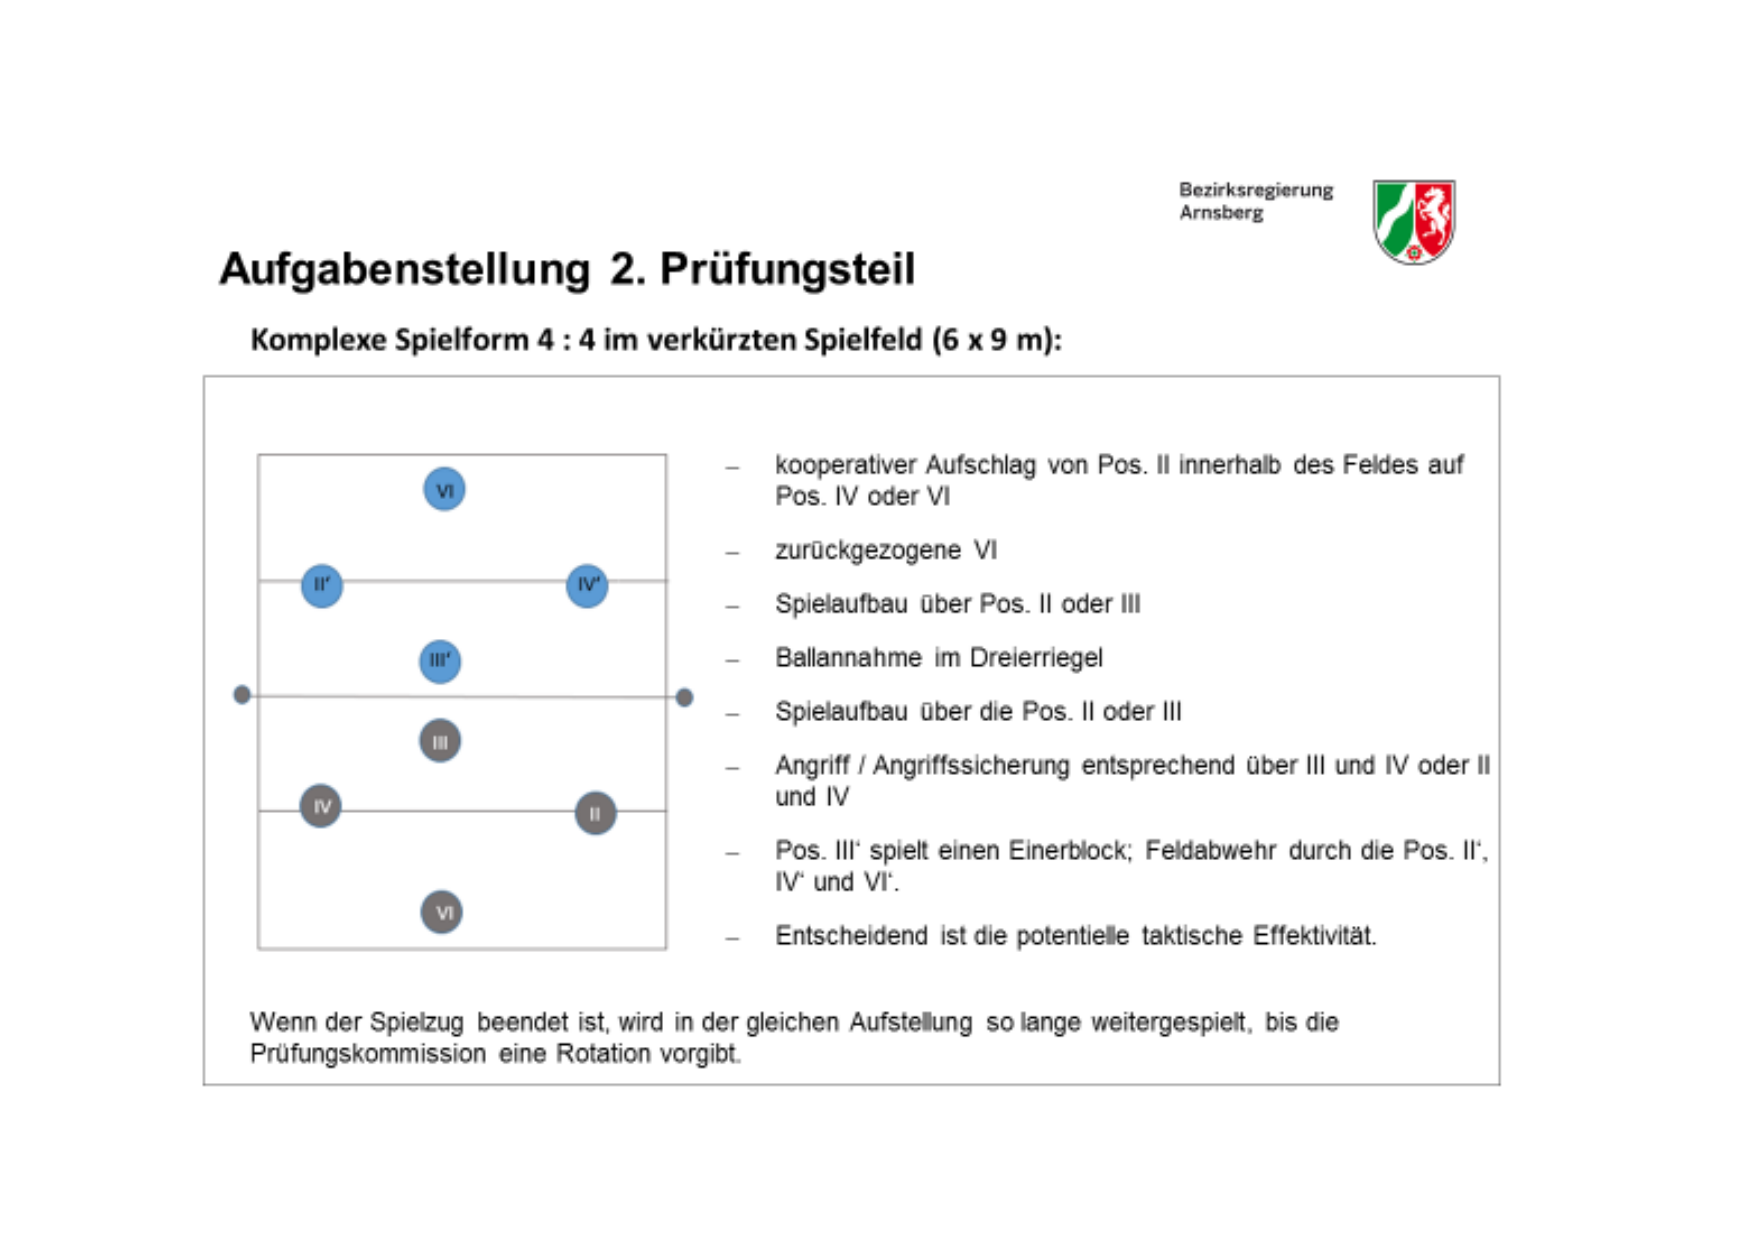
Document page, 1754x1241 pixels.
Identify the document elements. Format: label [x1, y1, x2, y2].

picture [190, 147, 1535, 1093]
